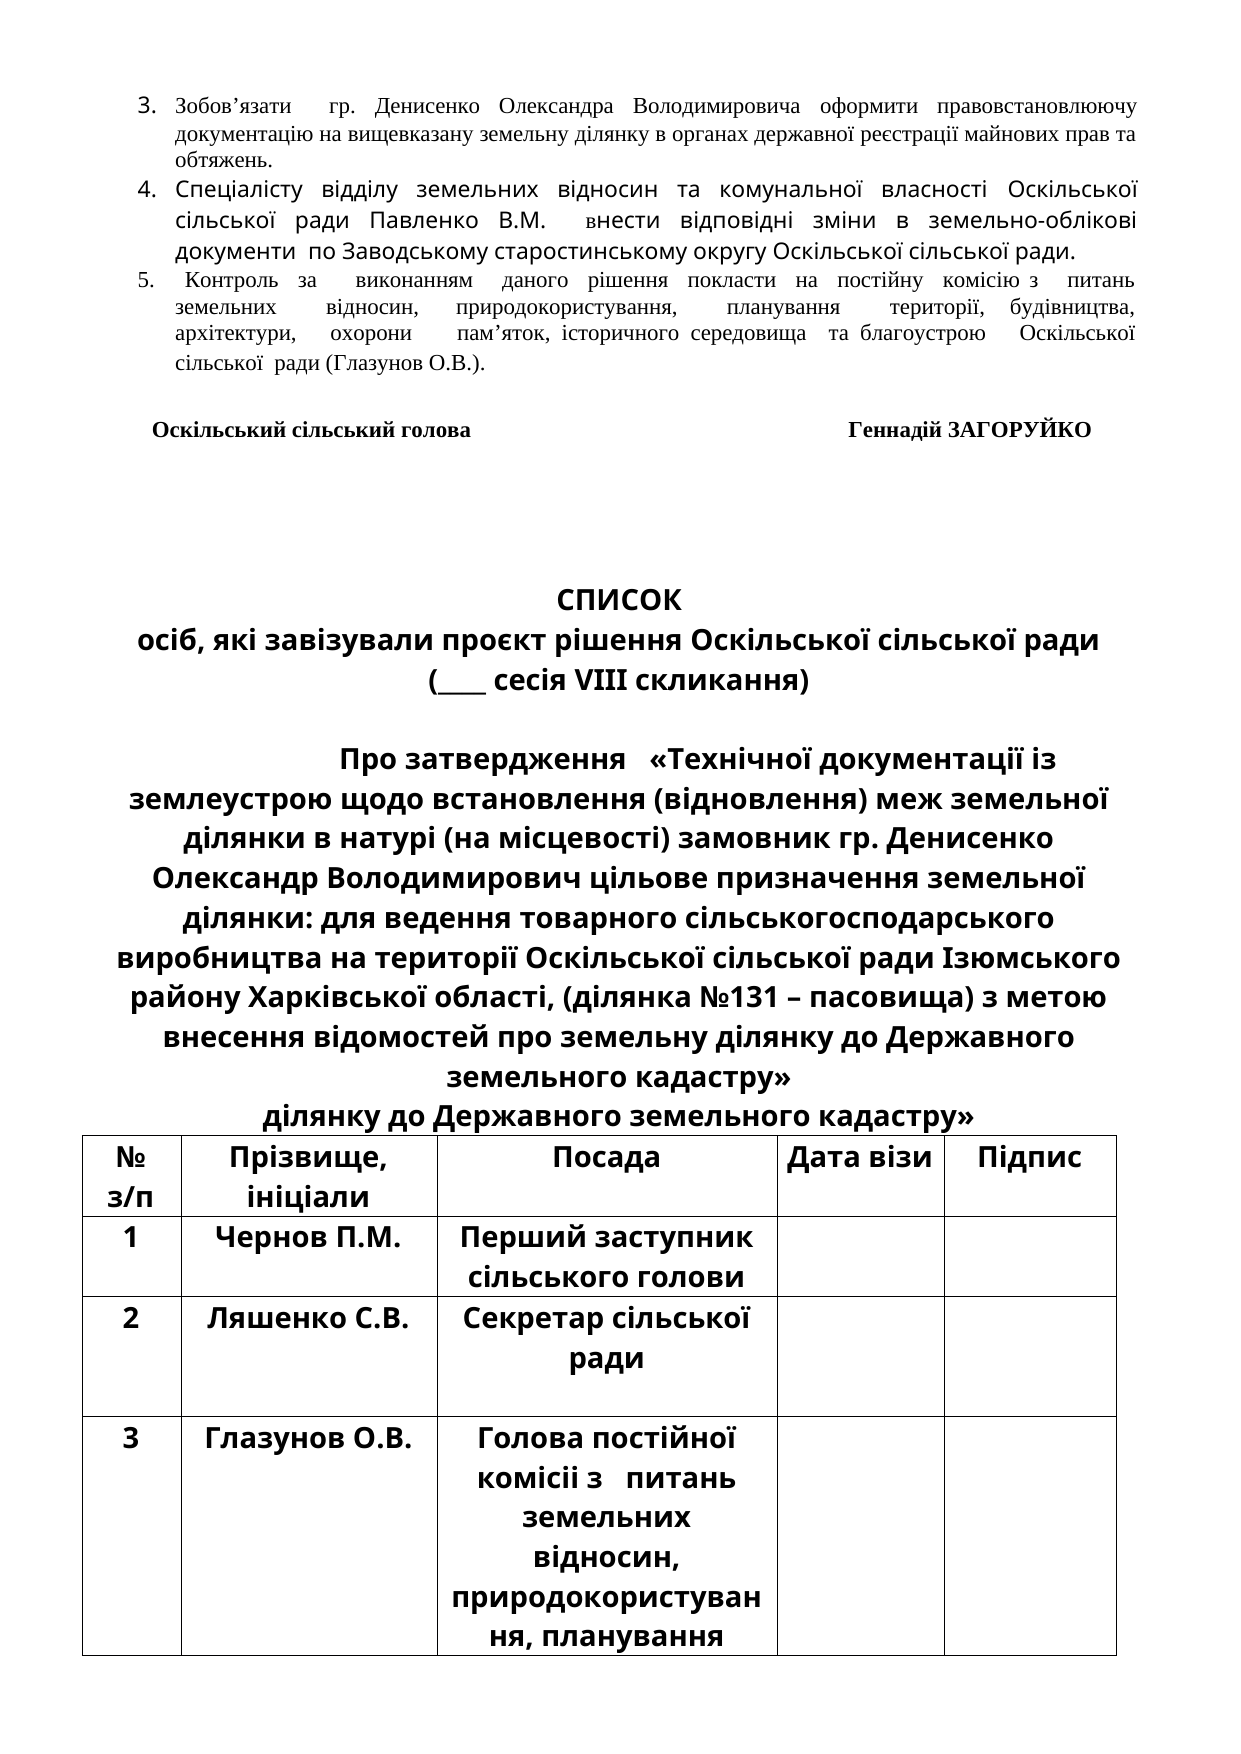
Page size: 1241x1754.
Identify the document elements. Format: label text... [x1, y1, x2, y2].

table_cell Перший заступник сільського голови [438, 1217, 777, 1296]
list Контроль за виконанням даного рішення покласти на постійну комісію з питань земельних відносин, природокористування, планування території, будівництва, архітектури, охорони пам’яток, історичного середовища та благоустрою Оскільської сільської ради (Глазунов О.В.). [137, 266, 1137, 377]
list Спеціалісту відділу земельних відносин та комунальної власності Оскільської сільської ради Павленко В.М. внести відповідні зміни в земельно-облікові документи по Заводському старостинському округу Оскільської сільської ради. [137, 173, 1137, 266]
table_cell 3 [83, 1417, 181, 1655]
table_cell [945, 1297, 1116, 1416]
table_cell Чернов П.М. [182, 1217, 437, 1296]
text (____ сесія VIІІ скликання) [100, 659, 1137, 699]
table_header Посада [438, 1136, 777, 1216]
text ділянку до Державного земельного кадастру» [100, 1096, 1137, 1135]
text осіб, які завізували проєкт рішення Оскільської сільської ради [100, 619, 1137, 659]
text Про затвердження «Технічної документації із землеустрою щодо встановлення (відновлення) меж земельної ділянки в натурі (на місцевості) замовник гр. Денисенко Олександр Володимирович цільове призначення земельної ділянки: для ведення товарного сільськогосподарського виробництва на території Оскільської сільської ради Ізюмського району Харківської області, (ділянка №131 – пасовища) з метою внесення відомостей про земельну ділянку до Державного земельного кадастру» [100, 738, 1137, 1096]
text Оскільський сільський голова Геннадій ЗАГОРУЙКО [100, 416, 1137, 443]
table_cell 1 [83, 1217, 181, 1296]
list Зобов’язати гр. Денисенко Олександра Володимировича оформити правовстановлюючу документацію на вищевказану земельну ділянку в органах державної реєстрації майнових прав та обтяжень. [137, 89, 1137, 173]
table_cell 2 [83, 1297, 181, 1416]
table_header Прізвище, ініціали [182, 1136, 437, 1216]
table_header Дата візи [778, 1136, 944, 1216]
table_cell [945, 1417, 1116, 1655]
table_cell [778, 1217, 944, 1296]
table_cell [438, 1417, 777, 1655]
table_cell Секретар сільської ради [438, 1297, 777, 1416]
text СПИСОК [100, 580, 1137, 619]
table_cell [778, 1417, 944, 1655]
table_cell [945, 1217, 1116, 1296]
table_header № з/п [83, 1136, 181, 1216]
table_header Підпис [945, 1136, 1116, 1216]
table_cell Ляшенко С.В. [182, 1297, 437, 1416]
table_cell Глазунов О.В. [182, 1417, 437, 1655]
table_cell [778, 1297, 944, 1416]
